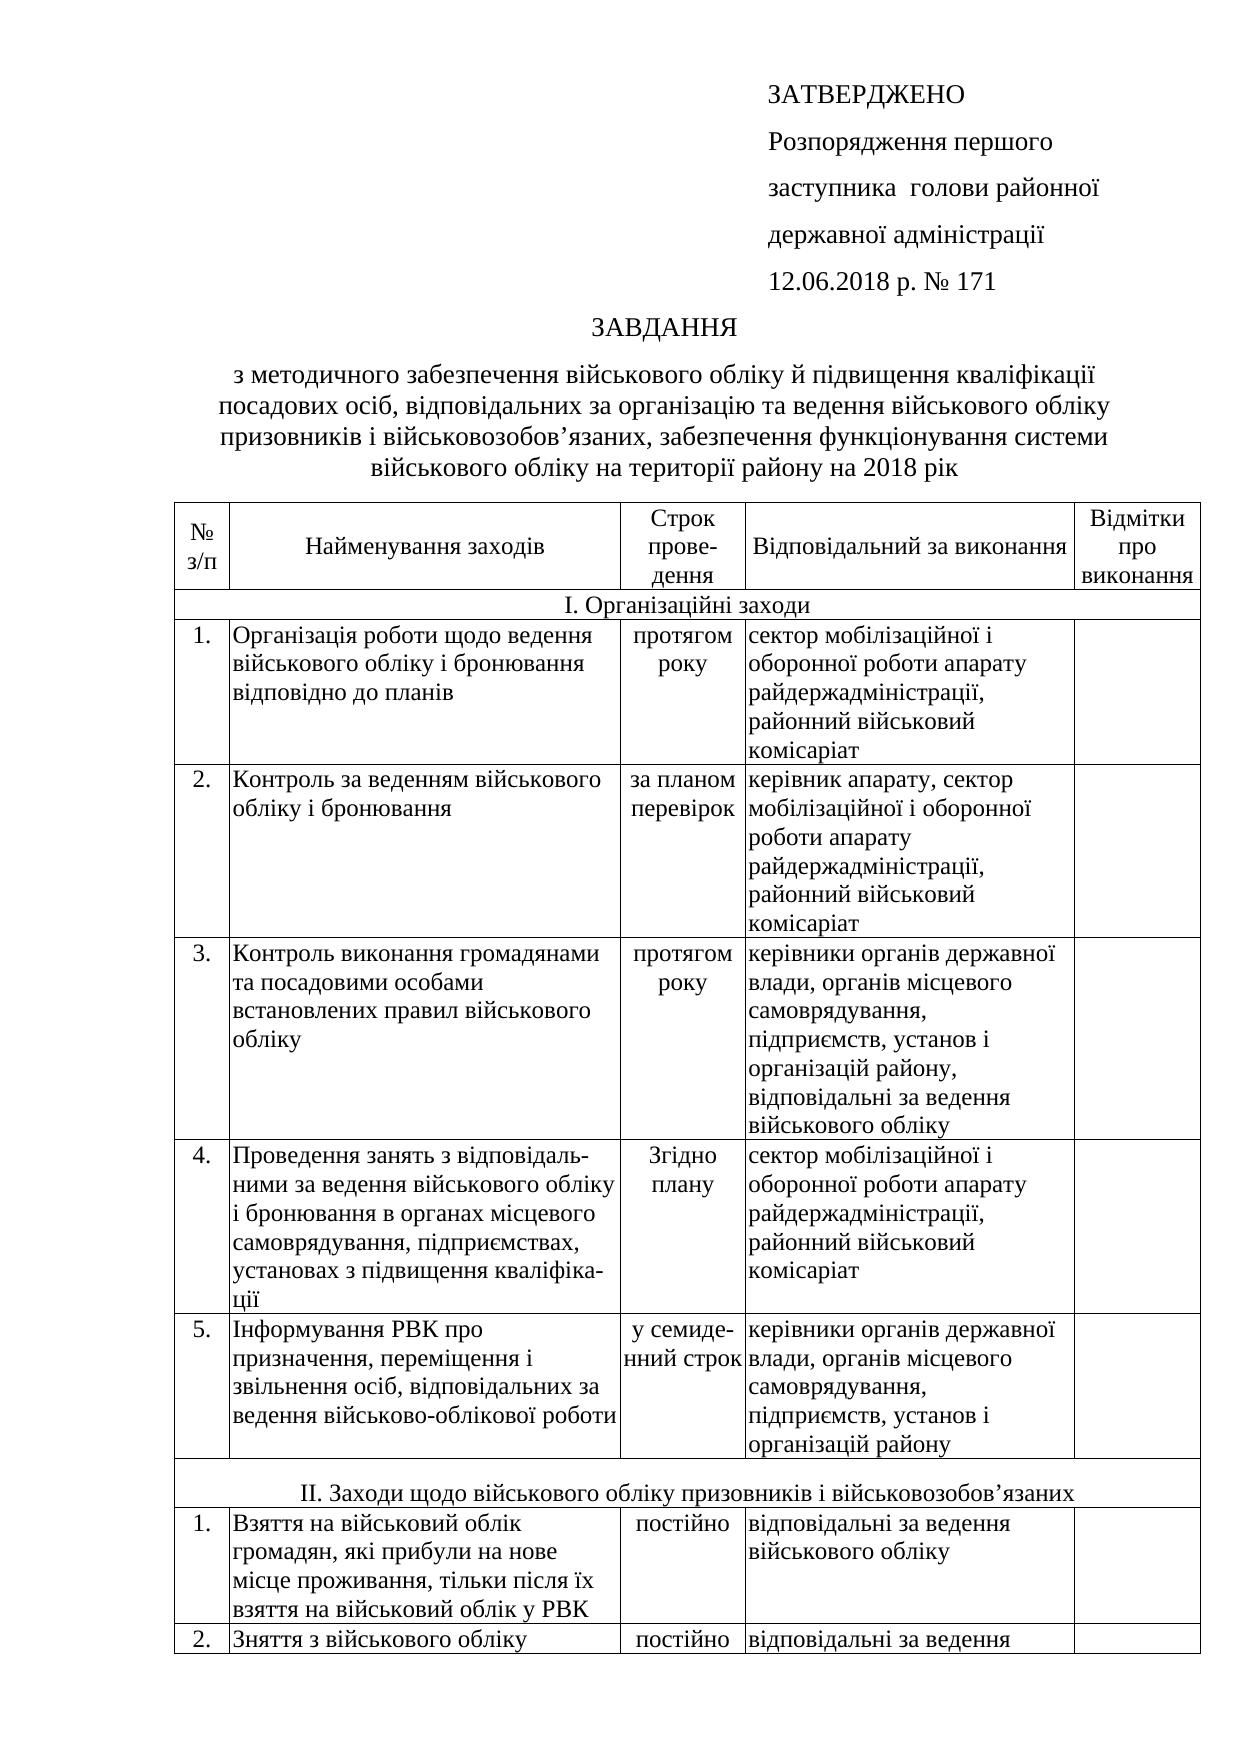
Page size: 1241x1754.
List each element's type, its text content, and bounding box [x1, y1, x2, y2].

table_cell Проведення занять з відповідаль-ними за ведення військового обліку і бронювання в органах місцевого самоврядування, підприємствах, установах з підвищення кваліфіка-ції [230, 1140, 620, 1313]
table_cell Взяття на військовий облік громадян, які прибули на нове місце проживання, тільки після їх взяття на військовий облік у РВК [230, 1508, 620, 1623]
table_cell сектор мобілізаційної і оборонної роботи апарату райдержадміністрації, районний військовий комісаріат [746, 1140, 1074, 1313]
table_cell 4. [175, 1140, 229, 1313]
table_cell 2. [175, 1624, 229, 1652]
table_header № з/п [175, 503, 229, 589]
table_cell [1075, 765, 1200, 937]
table_cell керівники органів державної влади, органів місцевого самоврядування, підприємств, установ і організацій району, відповідальні за ведення військового обліку [746, 938, 1074, 1139]
table_header Строк прове-дення [621, 503, 745, 589]
table_cell Інформування РВК про призначення, переміщення і звільнення осіб, відповідальних за ведення військово-облікової роботи [230, 1314, 620, 1458]
table_cell 5. [175, 1314, 229, 1458]
text з методичного забезпечення військового обліку й підвищення кваліфікації посадових осіб, відповідальних за організацію та ведення військового обліку призовників і військовозобов’язаних, забезпечення функціонування системи військового обліку на території району на 2018 рік [177, 358, 1152, 482]
table_cell за планом перевірок [621, 765, 745, 937]
table_cell Контроль виконання громадянами та посадовими особами встановлених правил військового обліку [230, 938, 620, 1139]
table_cell протягом року [621, 938, 745, 1139]
table_cell [1075, 1140, 1200, 1313]
table_cell керівники органів державної влади, органів місцевого самоврядування, підприємств, установ і організацій району [746, 1314, 1074, 1458]
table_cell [746, 1624, 1074, 1652]
table_cell керівник апарату, сектор мобілізаційної і оборонної роботи апарату райдержадміністрації, районний військовий комісаріат [746, 765, 1074, 937]
table_cell І. Організаційні заходи [175, 590, 1200, 619]
table_cell протягом року [621, 620, 745, 763]
table_cell [1075, 1314, 1200, 1458]
table_cell Згідно плану [621, 1140, 745, 1313]
table_cell [1075, 1508, 1200, 1623]
table_header Найменування заходів [230, 503, 620, 589]
table_cell постійно [621, 1508, 745, 1623]
table_header Відповідальний за виконання [746, 503, 1074, 589]
table_cell [1075, 938, 1200, 1139]
text ЗАВДАННЯ [177, 311, 1152, 342]
table_cell сектор мобілізаційної і оборонної роботи апарату райдержадміністрації, районний військовий комісаріат [746, 620, 1074, 763]
table_header Відмітки про виконання [1075, 503, 1200, 589]
table_cell ІІ. Заходи щодо військового обліку призовників і військовозобов’язаних [175, 1459, 1200, 1507]
table_cell 2. [175, 765, 229, 937]
table_cell [1075, 620, 1200, 763]
table_cell постійно [621, 1624, 745, 1652]
text Розпорядження першого заступника голови районної [768, 124, 1152, 202]
table_cell [1075, 1624, 1200, 1652]
text ЗАТВЕРДЖЕНО [767, 78, 1152, 109]
table_cell Контроль за веденням військового обліку і бронювання [230, 765, 620, 937]
table_cell Організація роботи щодо ведення військового обліку і бронювання відповідно до планів [230, 620, 620, 763]
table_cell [230, 1624, 620, 1652]
table_cell у семиде-нний строк [621, 1314, 745, 1458]
table_cell відповідальні за ведення військового обліку [746, 1508, 1074, 1623]
text державної адміністрації [768, 218, 1152, 249]
table_cell 1. [175, 1508, 229, 1623]
table_cell 1. [175, 620, 229, 763]
text 12.06.2018 р. № 171 [768, 264, 1152, 296]
table_cell 3. [175, 938, 229, 1139]
